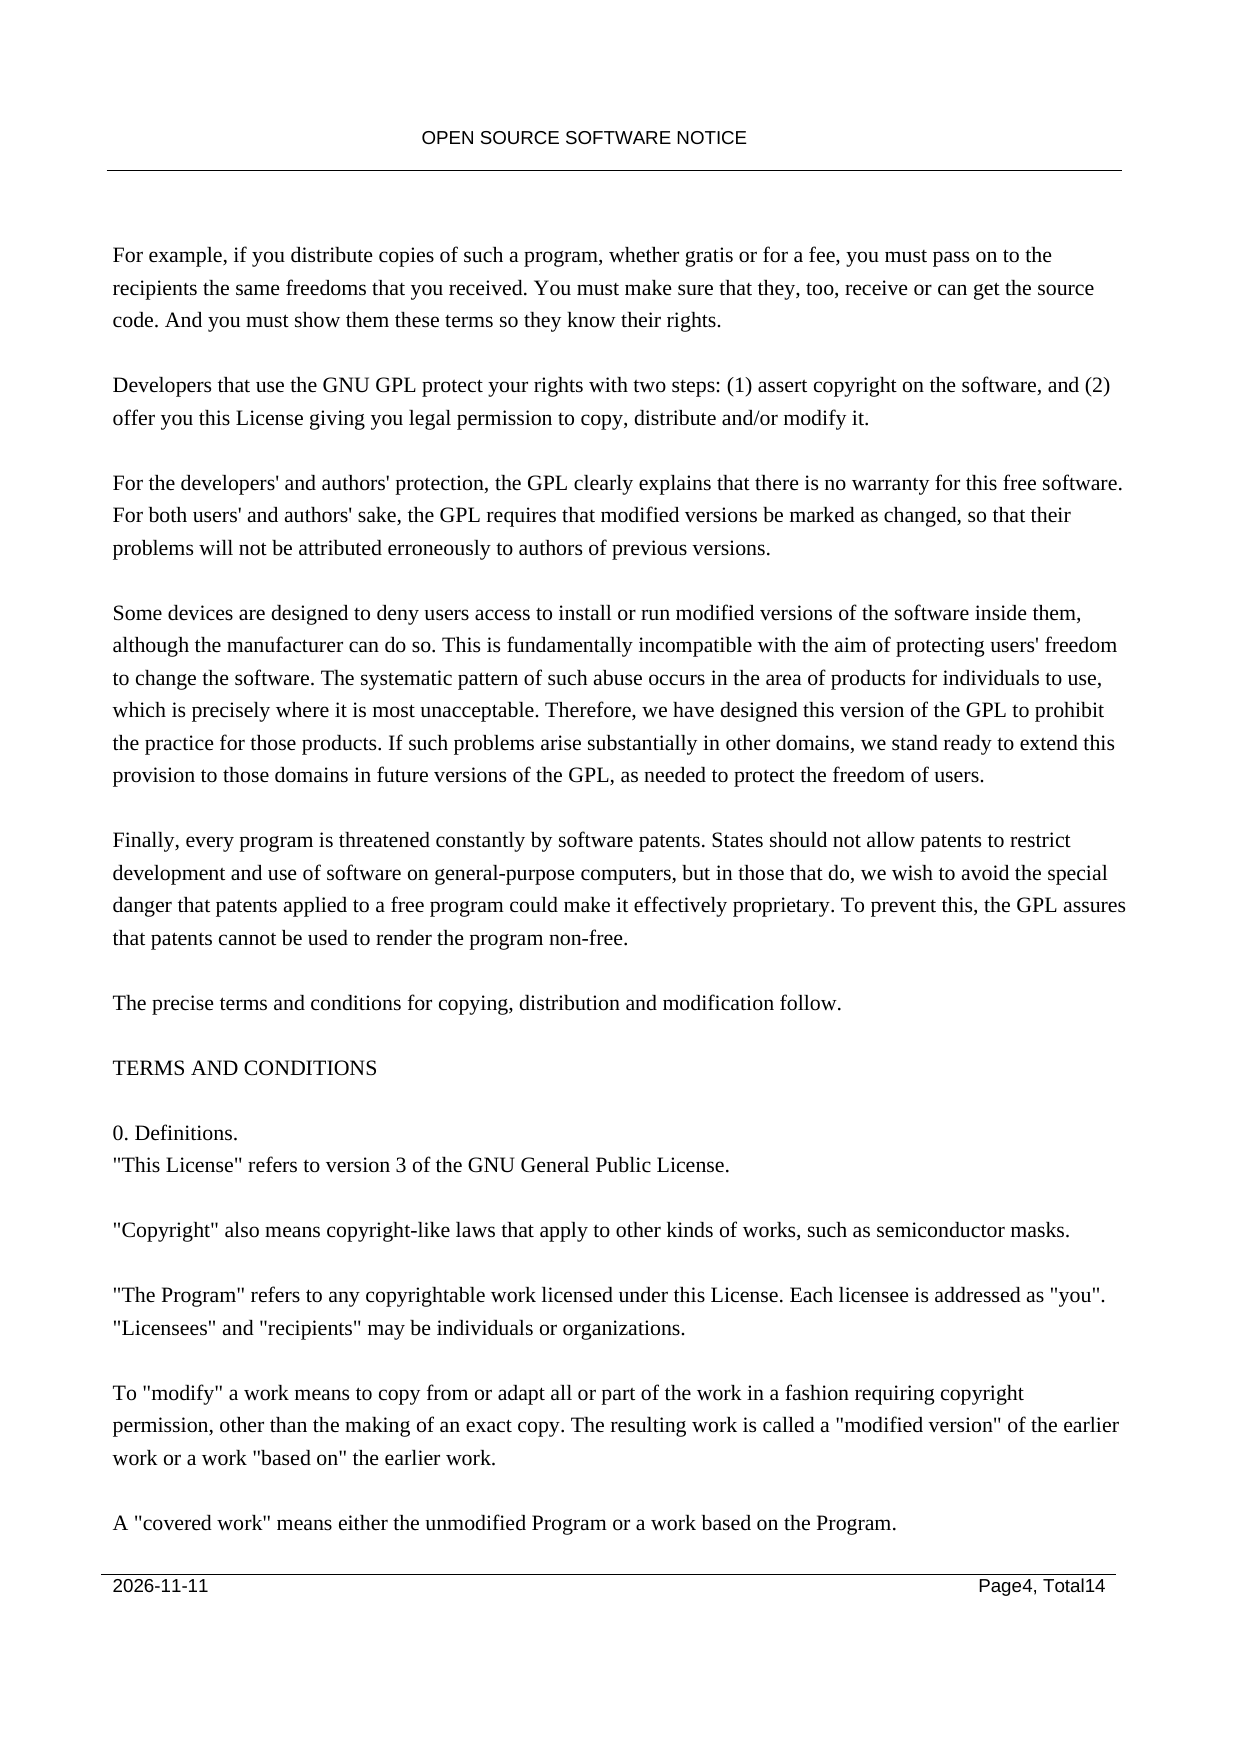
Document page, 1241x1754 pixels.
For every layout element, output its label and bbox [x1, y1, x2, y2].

text [112, 206, 1128, 1539]
